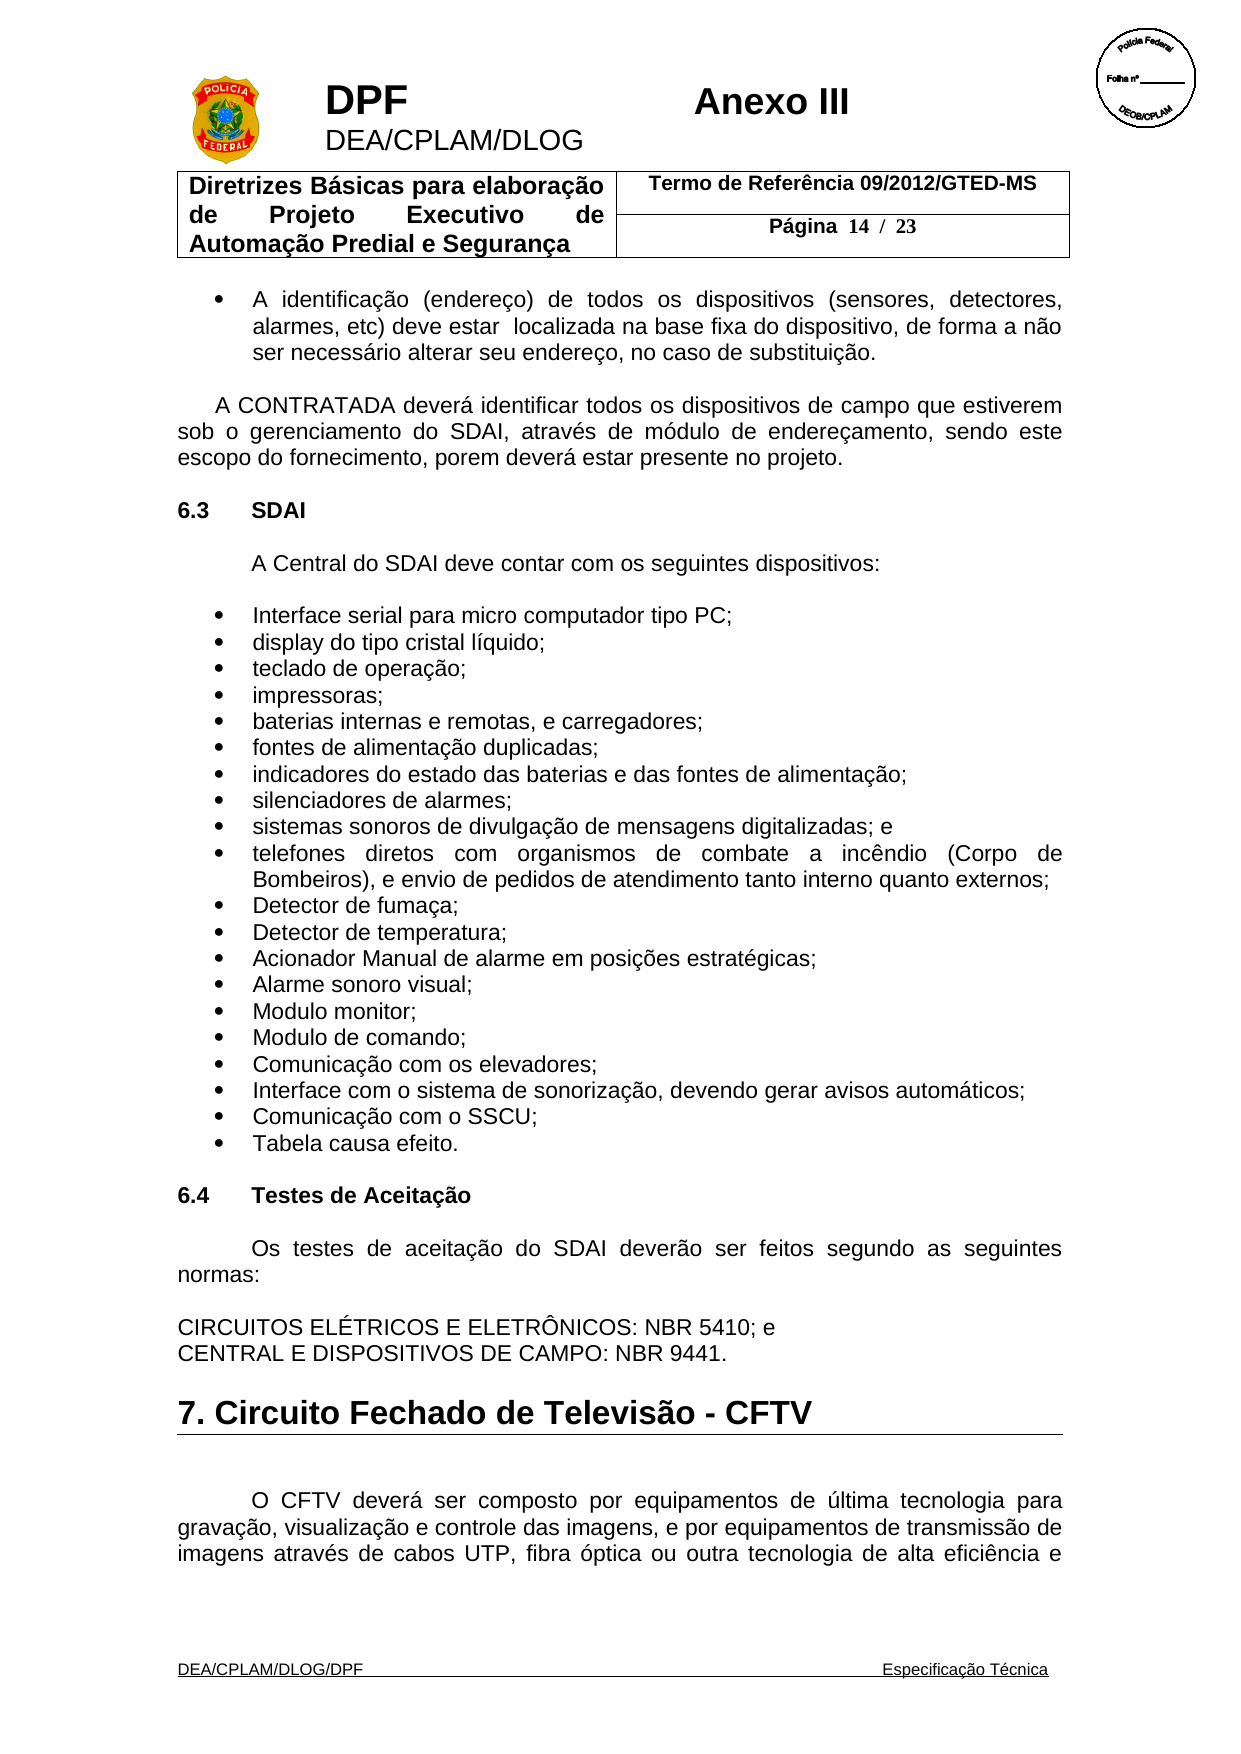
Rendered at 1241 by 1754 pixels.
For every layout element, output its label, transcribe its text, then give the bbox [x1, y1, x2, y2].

text 7. Circuito Fechado de Televisão - CFTV [177, 1393, 1063, 1434]
list indicadores do estado das baterias e das fontes de alimentação; [215, 761, 1063, 787]
list Modulo monitor; [215, 998, 1063, 1024]
list Alarme sonoro visual; [215, 971, 1063, 998]
picture [1077, 18, 1218, 157]
list Interface serial para micro computador tipo PC; [215, 602, 1063, 629]
list display do tipo cristal líquido; [215, 629, 1063, 655]
text Os testes de aceitação do SDAI deverão ser feitos segundo as seguintes normas: [177, 1235, 1063, 1288]
text CIRCUITOS ELÉTRICOS E ELETRÔNICOS: NBR 5410; e [177, 1314, 1063, 1340]
list Comunicação com os elevadores; [215, 1051, 1063, 1077]
list Interface com o sistema de sonorização, devendo gerar avisos automáticos; [215, 1077, 1063, 1103]
text CENTRAL E DISPOSITIVOS DE CAMPO: NBR 9441. [177, 1340, 1063, 1367]
list teclado de operação; [215, 655, 1063, 682]
list Comunicação com o SSCU; [215, 1103, 1063, 1129]
list silenciadores de alarmes; [215, 787, 1063, 813]
text A CONTRATADA deverá identificar todos os dispositivos de campo que estiverem sob o gerenciamento do SDAI, através de módulo de endereçamento, sendo este escopo do fornecimento, porem deverá estar presente no projeto. [177, 392, 1063, 471]
text 6.3 SDAI [177, 497, 1063, 523]
list fontes de alimentação duplicadas; [215, 734, 1063, 761]
list Acionador Manual de alarme em posições estratégicas; [215, 945, 1063, 971]
list Tabela causa efeito. [215, 1129, 1063, 1156]
list telefones diretos com organismos de combate a incêndio (Corpo de Bombeiros), e envio de pedidos de atendimento tanto interno quanto externos; [215, 840, 1063, 892]
list Detector de temperatura; [215, 919, 1063, 945]
text 6.4 Testes de Aceitação [177, 1182, 1063, 1209]
text A Central do SDAI deve contar com os seguintes dispositivos: [177, 550, 1063, 576]
list impressoras; [215, 682, 1063, 708]
list Detector de fumaça; [215, 892, 1063, 919]
list A identificação (endereço) de todos os dispositivos (sensores, detectores, alarmes, etc) deve estar localizada na base fixa do dispositivo, de forma a não ser necessário alterar seu endereço, no caso de substituição. [215, 286, 1063, 365]
list sistemas sonoros de divulgação de mensagens digitalizadas; e [215, 813, 1063, 840]
list Modulo de comando; [215, 1024, 1063, 1051]
list baterias internas e remotas, e carregadores; [215, 708, 1063, 734]
